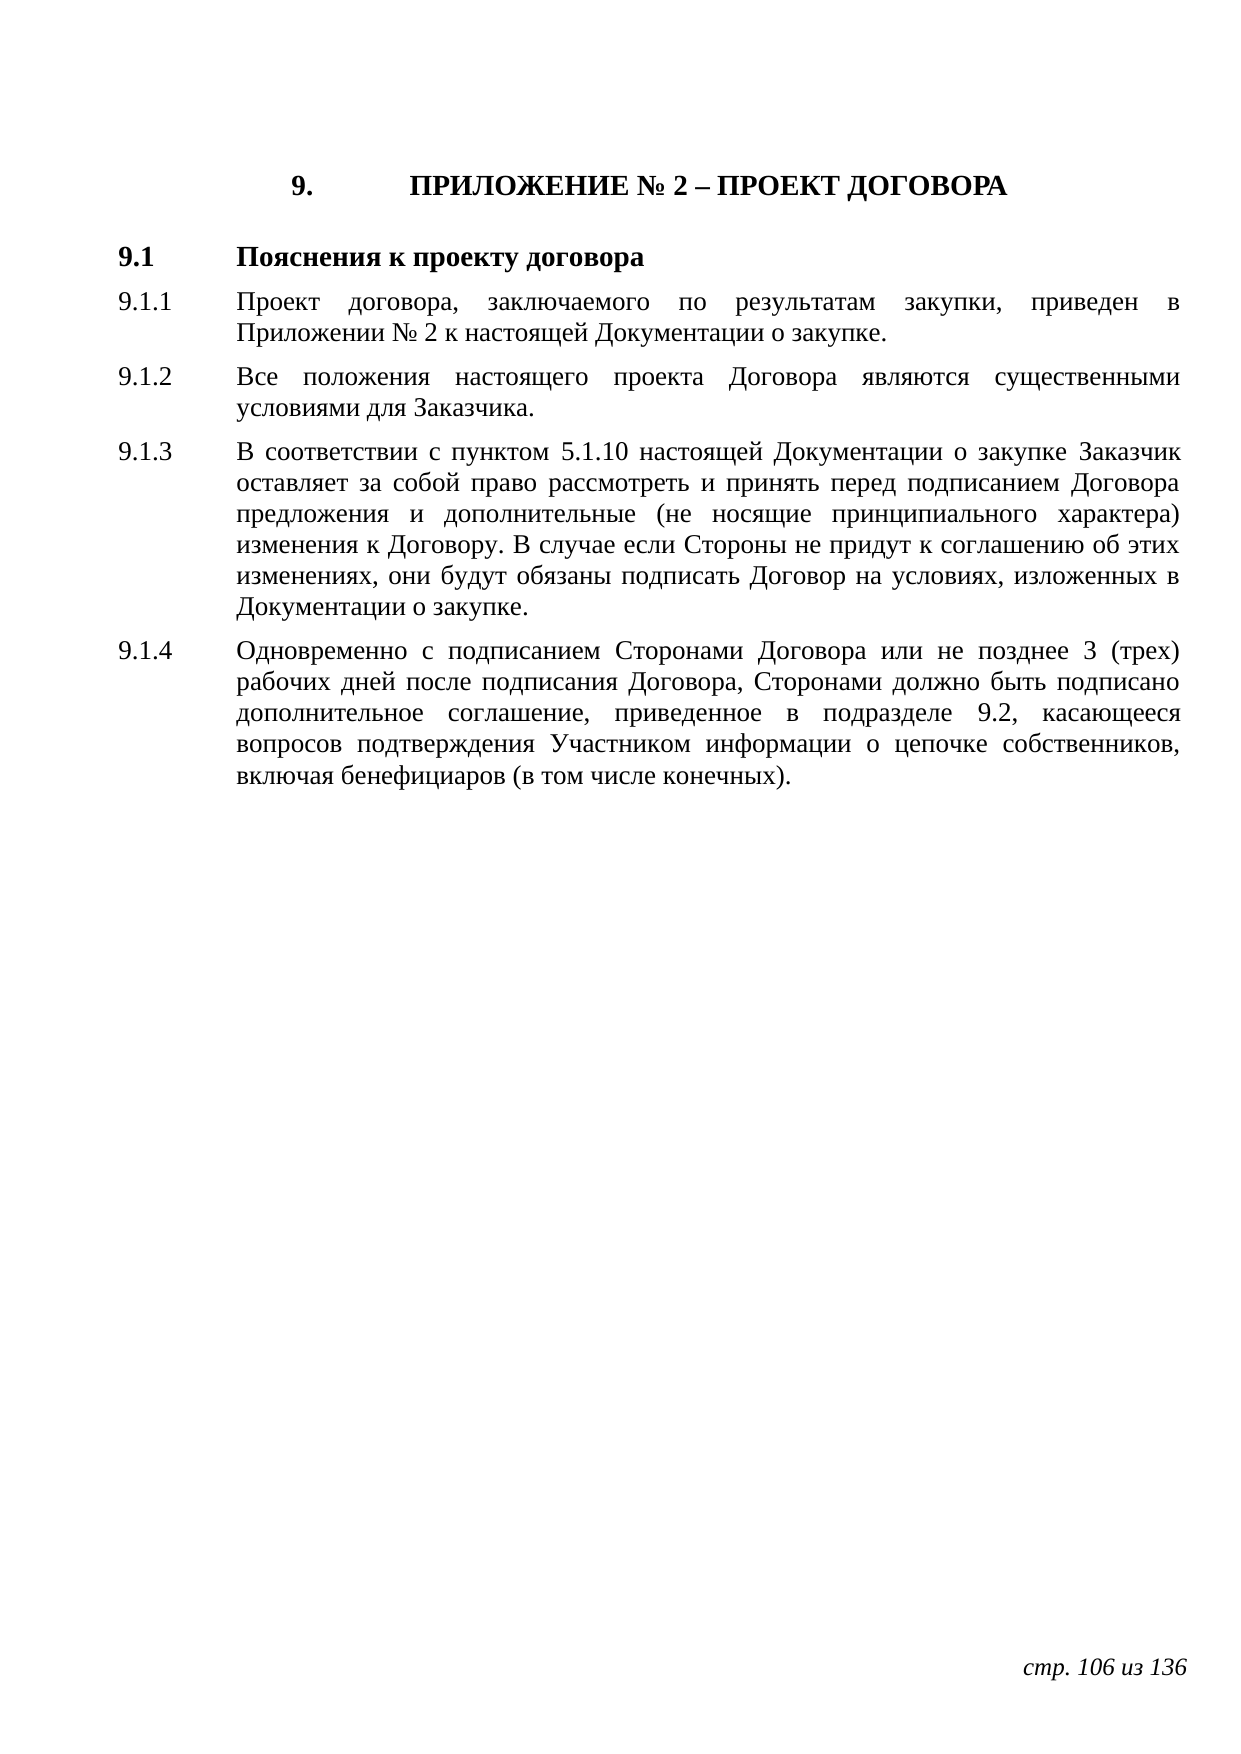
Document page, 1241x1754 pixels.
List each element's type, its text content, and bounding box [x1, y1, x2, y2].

text Все положения настоящего проекта Договора являются существенными условиями для Заказчика. [118, 360, 1181, 422]
text В соответствии с пунктом 5.1.10 настоящей Документации о закупке Заказчик оставляет за собой право рассмотреть и принять перед подписанием Договора предложения и дополнительные (не носящие принципиального характера) изменения к Договору. В случае если Стороны не придут к соглашению об этих изменениях, они будут обязаны подписать Договор на условиях, изложенных в Документации о закупке. [118, 435, 1181, 622]
text Одновременно с подписанием Сторонами Договора или не позднее 3 (трех) рабочих дней после подписания Договора, Сторонами должно быть подписано дополнительное соглашение, приведенное в подразделе 9.2, касающееся вопросов подтверждения Участником информации о цепочке собственников, включая бенефициаров (в том числе конечных). [118, 634, 1181, 790]
subtitle Пояснения к проекту договора [118, 239, 1181, 273]
text Проект договора, заключаемого по результатам закупки, приведен в Приложении № 2 к настоящей Документации о закупке. [118, 285, 1181, 347]
subtitle ПРИЛОЖЕНИЕ № 2 – ПРОЕКТ ДОГОВОРА [118, 168, 1181, 202]
